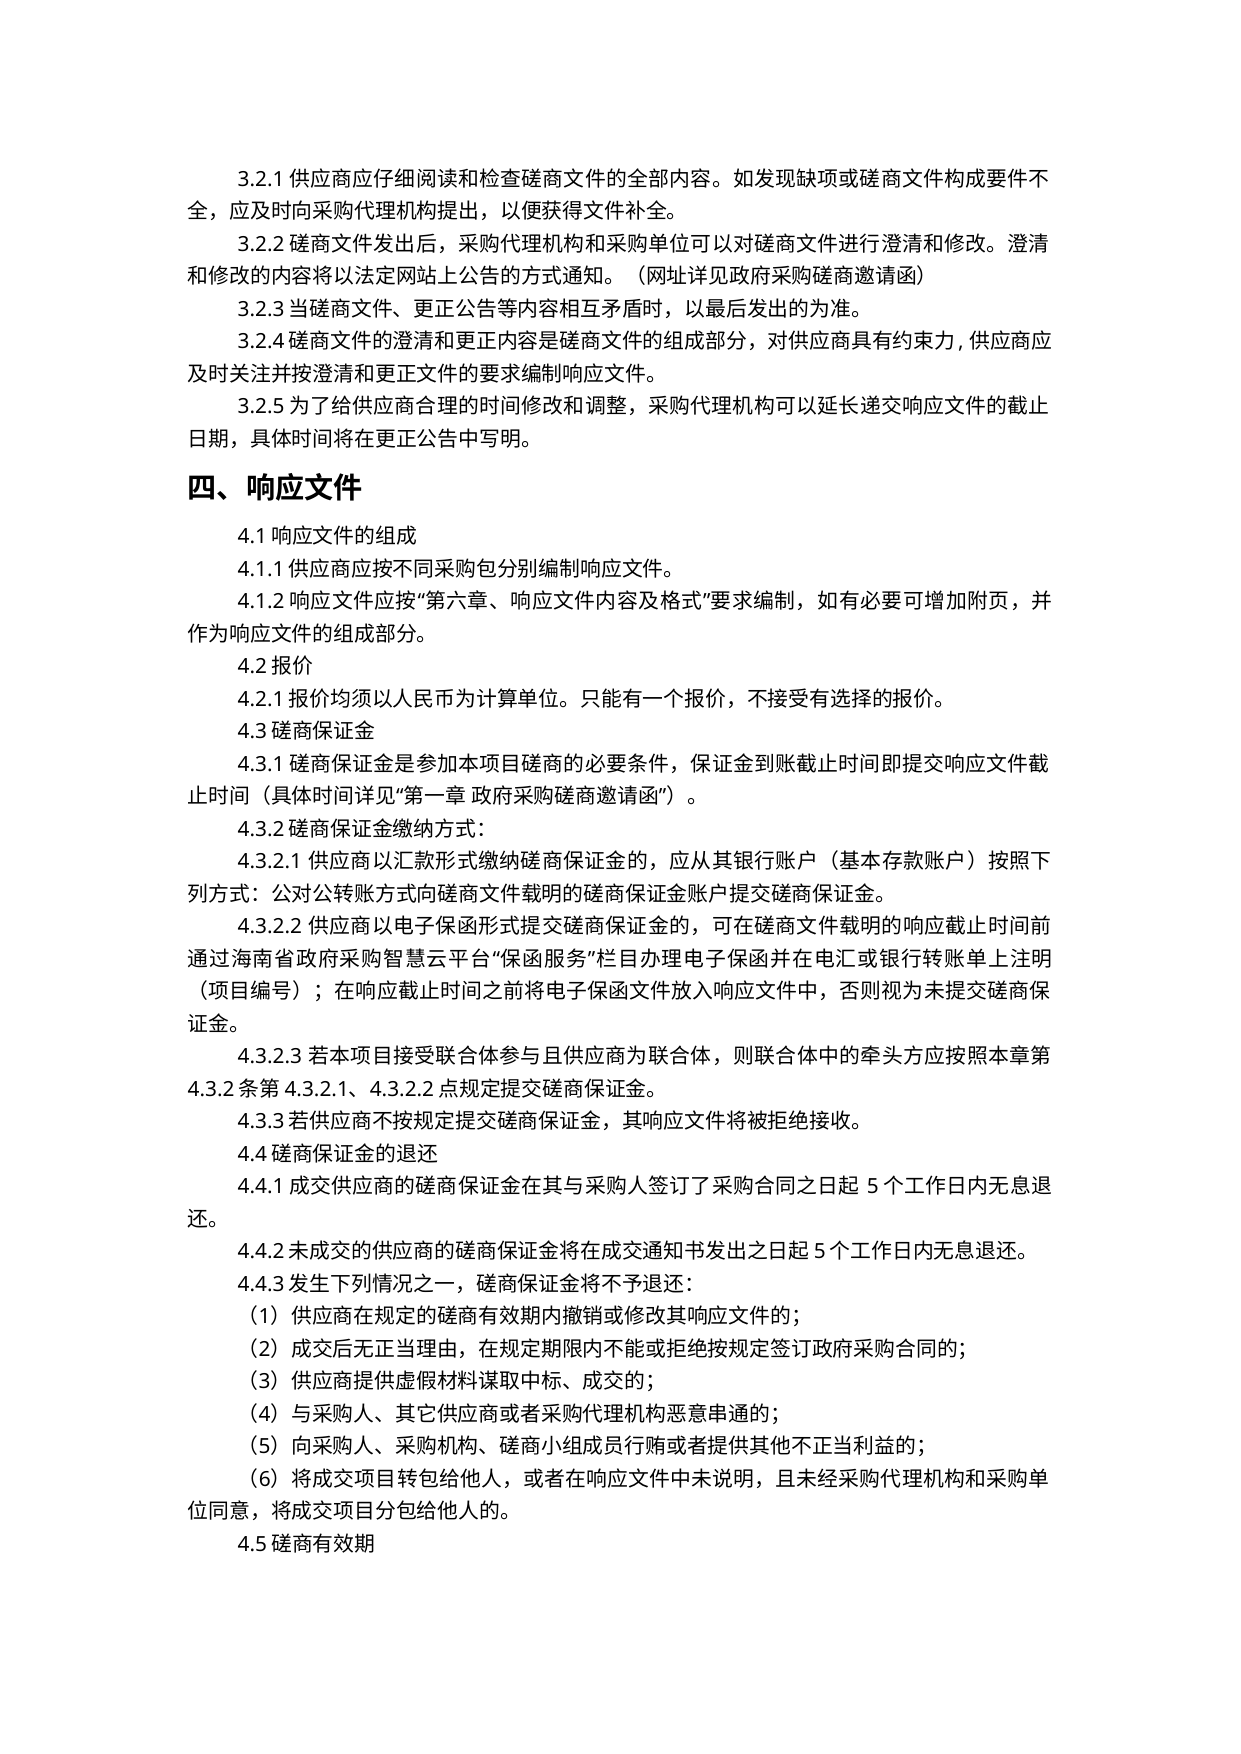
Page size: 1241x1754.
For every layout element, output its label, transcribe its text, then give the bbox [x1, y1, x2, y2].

text 4.3.2.3 若本项目接受联合体参与且供应商为联合体，则联合体中的牵头方应按照本章第4.3.2条第4.3.2.1、4.3.2.2点规定提交磋商保证金。 [187, 1039, 1053, 1104]
text 4.3.3若供应商不按规定提交磋商保证金，其响应文件将被拒绝接收。 [187, 1104, 1053, 1137]
text 4.4.1成交供应商的磋商保证金在其与采购人签订了采购合同之日起5个工作日内无息退还。 [187, 1169, 1053, 1234]
text 3.2.3当磋商文件、更正公告等内容相互矛盾时，以最后发出的为准。 [187, 292, 1053, 324]
text （3）供应商提供虚假材料谋取中标、成交的； [187, 1364, 1053, 1397]
text （6）将成交项目转包给他人，或者在响应文件中未说明，且未经采购代理机构和采购单位同意，将成交项目分包给他人的。 [187, 1462, 1053, 1527]
text 4.1响应文件的组成 [187, 519, 1053, 552]
text 四、响应文件 [187, 454, 1053, 519]
text 4.4.3发生下列情况之一，磋商保证金将不予退还： [187, 1267, 1053, 1299]
text 4.3磋商保证金 [187, 714, 1053, 747]
text 4.5磋商有效期 [187, 1527, 1053, 1559]
text 3.2.5为了给供应商合理的时间修改和调整，采购代理机构可以延长递交响应文件的截止日期，具体时间将在更正公告中写明。 [187, 389, 1053, 454]
text （2）成交后无正当理由，在规定期限内不能或拒绝按规定签订政府采购合同的； [187, 1332, 1053, 1364]
text 4.4.2未成交的供应商的磋商保证金将在成交通知书发出之日起5个工作日内无息退还。 [187, 1234, 1053, 1267]
text 4.3.2磋商保证金缴纳方式： [187, 812, 1053, 844]
text （1）供应商在规定的磋商有效期内撤销或修改其响应文件的； [187, 1299, 1053, 1332]
text （4）与采购人、其它供应商或者采购代理机构恶意串通的； [187, 1397, 1053, 1429]
text 4.2报价 [187, 649, 1053, 682]
text 3.2.4磋商文件的澄清和更正内容是磋商文件的组成部分，对供应商具有约束力, 供应商应及时关注并按澄清和更正文件的要求编制响应文件。 [187, 324, 1053, 389]
text 4.2.1报价均须以人民币为计算单位。只能有一个报价，不接受有选择的报价。 [187, 682, 1053, 714]
text （5）向采购人、采购机构、磋商小组成员行贿或者提供其他不正当利益的； [187, 1429, 1053, 1462]
text 4.3.1磋商保证金是参加本项目磋商的必要条件，保证金到账截止时间即提交响应文件截止时间（具体时间详见“第一章 政府采购磋商邀请函”）。 [187, 747, 1053, 812]
text 4.3.2.2 供应商以电子保函形式提交磋商保证金的，可在磋商文件载明的响应截止时间前通过海南省政府采购智慧云平台“保函服务”栏目办理电子保函并在电汇或银行转账单上注明（项目编号）；在响应截止时间之前将电子保函文件放入响应文件中，否则视为未提交磋商保证金。 [187, 909, 1053, 1039]
text 3.2.1供应商应仔细阅读和检查磋商文件的全部内容。如发现缺项或磋商文件构成要件不全，应及时向采购代理机构提出，以便获得文件补全。 [187, 162, 1053, 227]
text 4.3.2.1 供应商以汇款形式缴纳磋商保证金的，应从其银行账户（基本存款账户）按照下列方式：公对公转账方式向磋商文件载明的磋商保证金账户提交磋商保证金。 [187, 844, 1053, 909]
text 4.1.2响应文件应按“第六章、响应文件内容及格式”要求编制，如有必要可增加附页，并作为响应文件的组成部分。 [187, 584, 1053, 649]
text 3.2.2磋商文件发出后，采购代理机构和采购单位可以对磋商文件进行澄清和修改。澄清和修改的内容将以法定网站上公告的方式通知。（网址详见政府采购磋商邀请函） [187, 227, 1053, 292]
text 4.1.1供应商应按不同采购包分别编制响应文件。 [187, 552, 1053, 584]
text 4.4磋商保证金的退还 [187, 1137, 1053, 1169]
